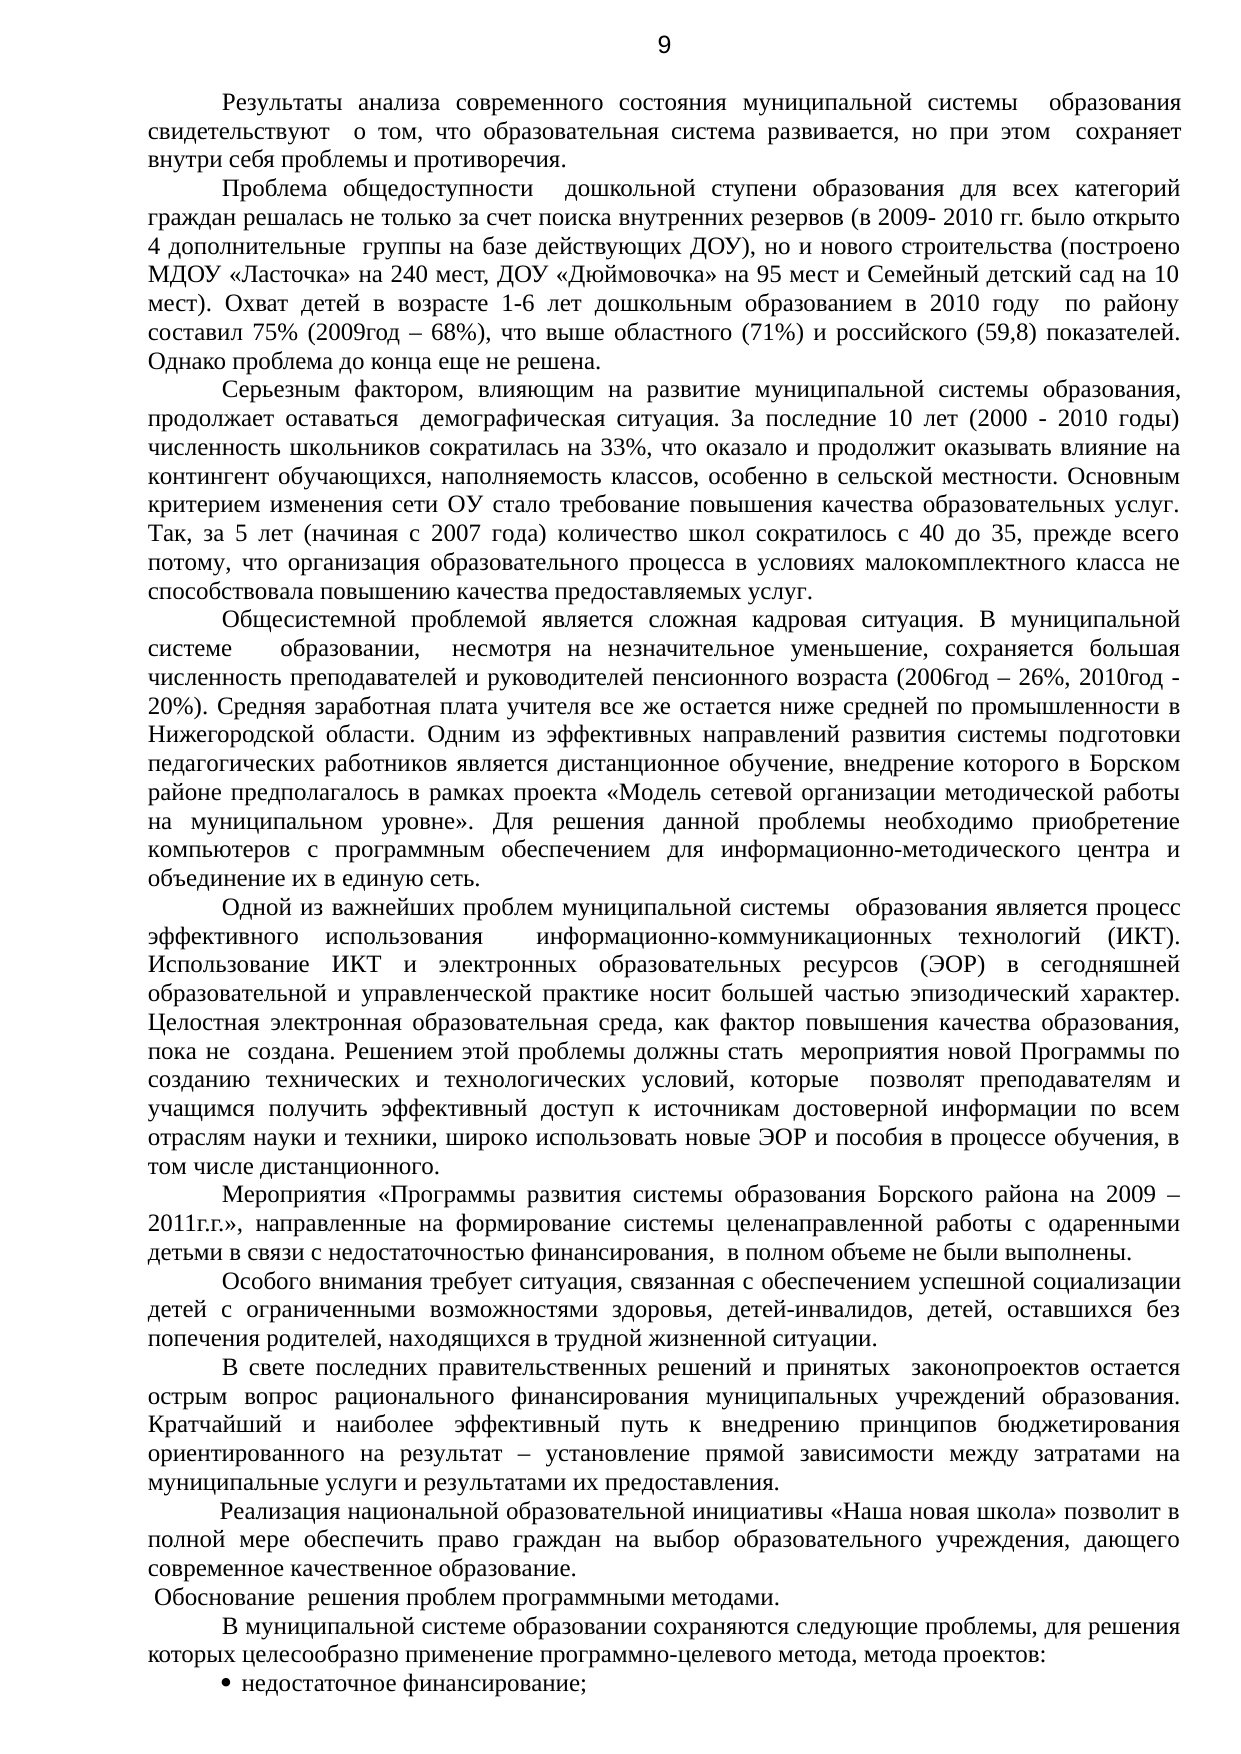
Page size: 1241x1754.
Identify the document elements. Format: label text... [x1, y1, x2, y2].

text Серьезным фактором, влияющим на развитие муниципальной системы образования, продолжает оставаться демографическая ситуация. За последние 10 лет (2000 - 2010 годы) численность школьников сократилась на 33%, что оказало и продолжит оказывать влияние на контингент обучающихся, наполняемость классов, особенно в сельской местности. Основным критерием изменения сети ОУ стало требование повышения качества образовательных услуг. Так, за 5 лет (начиная с 2007 года) количество школ сократилось с 40 до 35, прежде всего потому, что организация образовательного процесса в условиях малокомплектного класса не способствовала повышению качества предоставляемых услуг. [148, 374, 1181, 604]
text Результаты анализа современного состояния муниципальной системы образования свидетельствуют о том, что образовательная система развивается, но при этом сохраняет внутри себя проблемы и противоречия. [148, 87, 1181, 173]
text Проблема общедоступности дошкольной ступени образования для всех категорий граждан решалась не только за счет поиска внутренних резервов (в 2009- 2010 гг. было открыто 4 дополнительные группы на базе действующих ДОУ), но и нового строительства (построено МДОУ «Ласточка» на 240 мест, ДОУ «Дюймовочка» на 95 мест и Семейный детский сад на 10 мест). Охват детей в возрасте 1-6 лет дошкольным образованием в 2010 году по району составил 75% (2009год – 68%), что выше областного (71%) и российского (59,8) показателей. Однако проблема до конца еще не решена. [148, 173, 1181, 374]
text В муниципальной системе образовании сохраняются следующие проблемы, для решения которых целесообразно применение программно-целевого метода, метода проектов: [148, 1611, 1181, 1668]
text Мероприятия «Программы развития системы образования Борского района на 2009 – 2011г.г.», направленные на формирование системы целенаправленной работы с одаренными детьми в связи с недостаточностью финансирования, в полном объеме не были выполнены. [148, 1179, 1181, 1266]
text В свете последних правительственных решений и принятых законопроектов остается острым вопрос рационального финансирования муниципальных учреждений образования. Кратчайший и наиболее эффективный путь к внедрению принципов бюджетирования ориентированного на результат – установление прямой зависимости между затратами на муниципальные услуги и результатами их предоставления. [148, 1352, 1181, 1496]
list недостаточное финансирование; [148, 1668, 1181, 1697]
text Реализация национальной образовательной инициативы «Наша новая школа» позволит в полной мере обеспечить право граждан на выбор образовательного учреждения, дающего современное качественное образование. [148, 1496, 1181, 1582]
text Одной из важнейших проблем муниципальной системы образования является процесс эффективного использования информационно-коммуникационных технологий (ИКТ). Использование ИКТ и электронных образовательных ресурсов (ЭОР) в сегодняшней образовательной и управленческой практике носит большей частью эпизодический характер. Целостная электронная образовательная среда, как фактор повышения качества образования, пока не создана. Решением этой проблемы должны стать мероприятия новой Программы по созданию технических и технологических условий, которые позволят преподавателям и учащимся получить эффективный доступ к источникам достоверной информации по всем отраслям науки и техники, широко использовать новые ЭОР и пособия в процессе обучения, в том числе дистанционного. [148, 892, 1181, 1179]
text Особого внимания требует ситуация, связанная с обеспечением успешной социализации детей с ограниченными возможностями здоровья, детей-инвалидов, детей, оставшихся без попечения родителей, находящихся в трудной жизненной ситуации. [148, 1266, 1181, 1352]
text Общесистемной проблемой является сложная кадровая ситуация. В муниципальной системе образовании, несмотря на незначительное уменьшение, сохраняется большая численность преподавателей и руководителей пенсионного возраста (2006год – 26%, 2010год -20%). Средняя заработная плата учителя все же остается ниже средней по промышленности в Нижегородской области. Одним из эффективных направлений развития системы подготовки педагогических работников является дистанционное обучение, внедрение которого в Борском районе предполагалось в рамках проекта «Модель сетевой организации методической работы на муниципальном уровне». Для решения данной проблемы необходимо приобретение компьютеров с программным обеспечением для информационно-методического центра и объединение их в единую сеть. [148, 604, 1181, 892]
text Обоснование решения проблем программными методами. [148, 1582, 1181, 1611]
